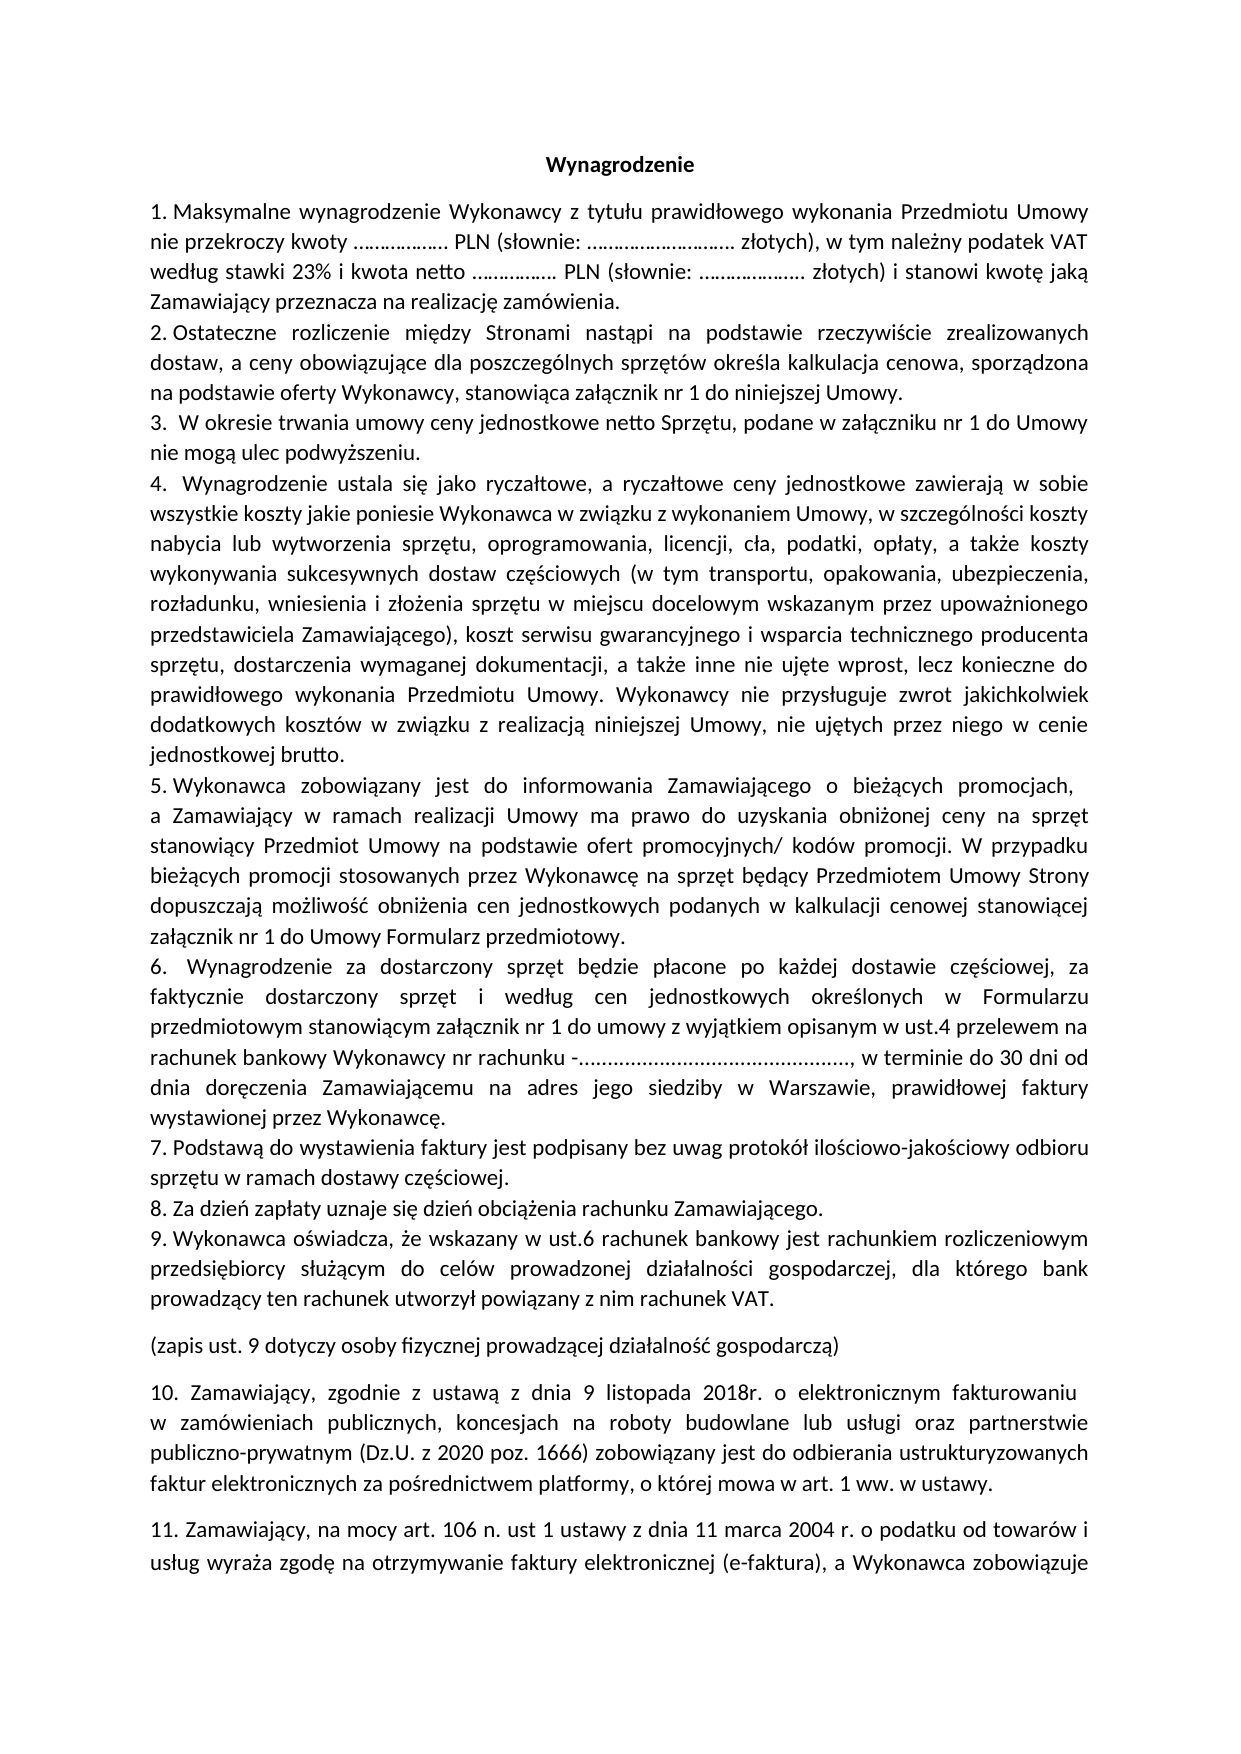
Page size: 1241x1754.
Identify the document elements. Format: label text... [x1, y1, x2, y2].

list Podstawą do wystawienia faktury jest podpisany bez uwag protokół ilościowo-jakościowy odbioru sprzętu w ramach dostawy częściowej. [150, 1133, 1090, 1192]
text (zapis ust. 9 dotyczy osoby fizycznej prowadzącej działalność gospodarczą) [150, 1331, 1090, 1359]
list Za dzień zapłaty uznaje się dzień obciążenia rachunku Zamawiającego. [150, 1194, 1090, 1222]
list Ostateczne rozliczenie między Stronami nastąpi na podstawie rzeczywiście zrealizowanych dostaw, a ceny obowiązujące dla poszczególnych sprzętów określa kalkulacja cenowa, sporządzona na podstawie oferty Wykonawcy, stanowiąca załącznik nr 1 do niniejszej Umowy. [150, 318, 1090, 406]
list Wykonawca oświadcza, że wskazany w ust.6 rachunek bankowy jest rachunkiem rozliczeniowym przedsiębiorcy służącym do celów prowadzonej działalności gospodarczej, dla którego bank prowadzący ten rachunek utworzył powiązany z nim rachunek VAT. [150, 1224, 1090, 1312]
list Maksymalne wynagrodzenie Wykonawcy z tytułu prawidłowego wykonania Przedmiotu Umowy nie przekroczy kwoty ……………… PLN (słownie: ………………………. złotych), w tym należny podatek VAT według stawki 23% i kwota netto ……………. PLN (słownie: ……………….. złotych) i stanowi kwotę jaką Zamawiający przeznacza na realizację zamówienia. [150, 197, 1090, 316]
text 10. Zamawiający, zgodnie z ustawą z dnia 9 listopada 2018r. o elektronicznym fakturowaniu w zamówieniach publicznych, koncesjach na roboty budowlane lub usługi oraz partnerstwie publiczno-prywatnym (Dz.U. z 2020 poz. 1666) zobowiązany jest do odbierania ustrukturyzowanych faktur elektronicznych za pośrednictwem platformy, o której mowa w art. 1 ww. w ustawy. [150, 1378, 1090, 1497]
list Wynagrodzenie ustala się jako ryczałtowe, a ryczałtowe ceny jednostkowe zawierają w sobie wszystkie koszty jakie poniesie Wykonawca w związku z wykonaniem Umowy, w szczególności koszty nabycia lub wytworzenia sprzętu, oprogramowania, licencji, cła, podatki, opłaty, a także koszty wykonywania sukcesywnych dostaw częściowych (w tym transportu, opakowania, ubezpieczenia, rozładunku, wniesienia i złożenia sprzętu w miejscu docelowym wskazanym przez upoważnionego przedstawiciela Zamawiającego), koszt serwisu gwarancyjnego i wsparcia technicznego producenta sprzętu, dostarczenia wymaganej dokumentacji, a także inne nie ujęte wprost, lecz konieczne do prawidłowego wykonania Przedmiotu Umowy. Wykonawcy nie przysługuje zwrot jakichkolwiek dodatkowych kosztów w związku z realizacją niniejszej Umowy, nie ujętych przez niego w cenie jednostkowej brutto. [150, 469, 1090, 769]
list Wynagrodzenie za dostarczony sprzęt będzie płacone po każdej dostawie częściowej, za faktycznie dostarczony sprzęt i według cen jednostkowych określonych w Formularzu przedmiotowym stanowiącym załącznik nr 1 do umowy z wyjątkiem opisanym w ust.4 przelewem na rachunek bankowy Wykonawcy nr rachunku -..............................................., w terminie do 30 dni od dnia doręczenia Zamawiającemu na adres jego siedziby w Warszawie, prawidłowej faktury wystawionej przez Wykonawcę. [150, 952, 1090, 1131]
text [150, 1516, 1090, 1576]
text Wynagrodzenie [150, 150, 1090, 178]
list Wykonawca zobowiązany jest do informowania Zamawiającego o bieżących promocjach, a Zamawiający w ramach realizacji Umowy ma prawo do uzyskania obniżonej ceny na sprzęt stanowiący Przedmiot Umowy na podstawie ofert promocyjnych/ kodów promocji. W przypadku bieżących promocji stosowanych przez Wykonawcę na sprzęt będący Przedmiotem Umowy Strony dopuszczają możliwość obniżenia cen jednostkowych podanych w kalkulacji cenowej stanowiącej załącznik nr 1 do Umowy Formularz przedmiotowy. [150, 771, 1090, 950]
list W okresie trwania umowy ceny jednostkowe netto Sprzętu, podane w załączniku nr 1 do Umowy nie mogą ulec podwyższeniu. [150, 408, 1090, 467]
